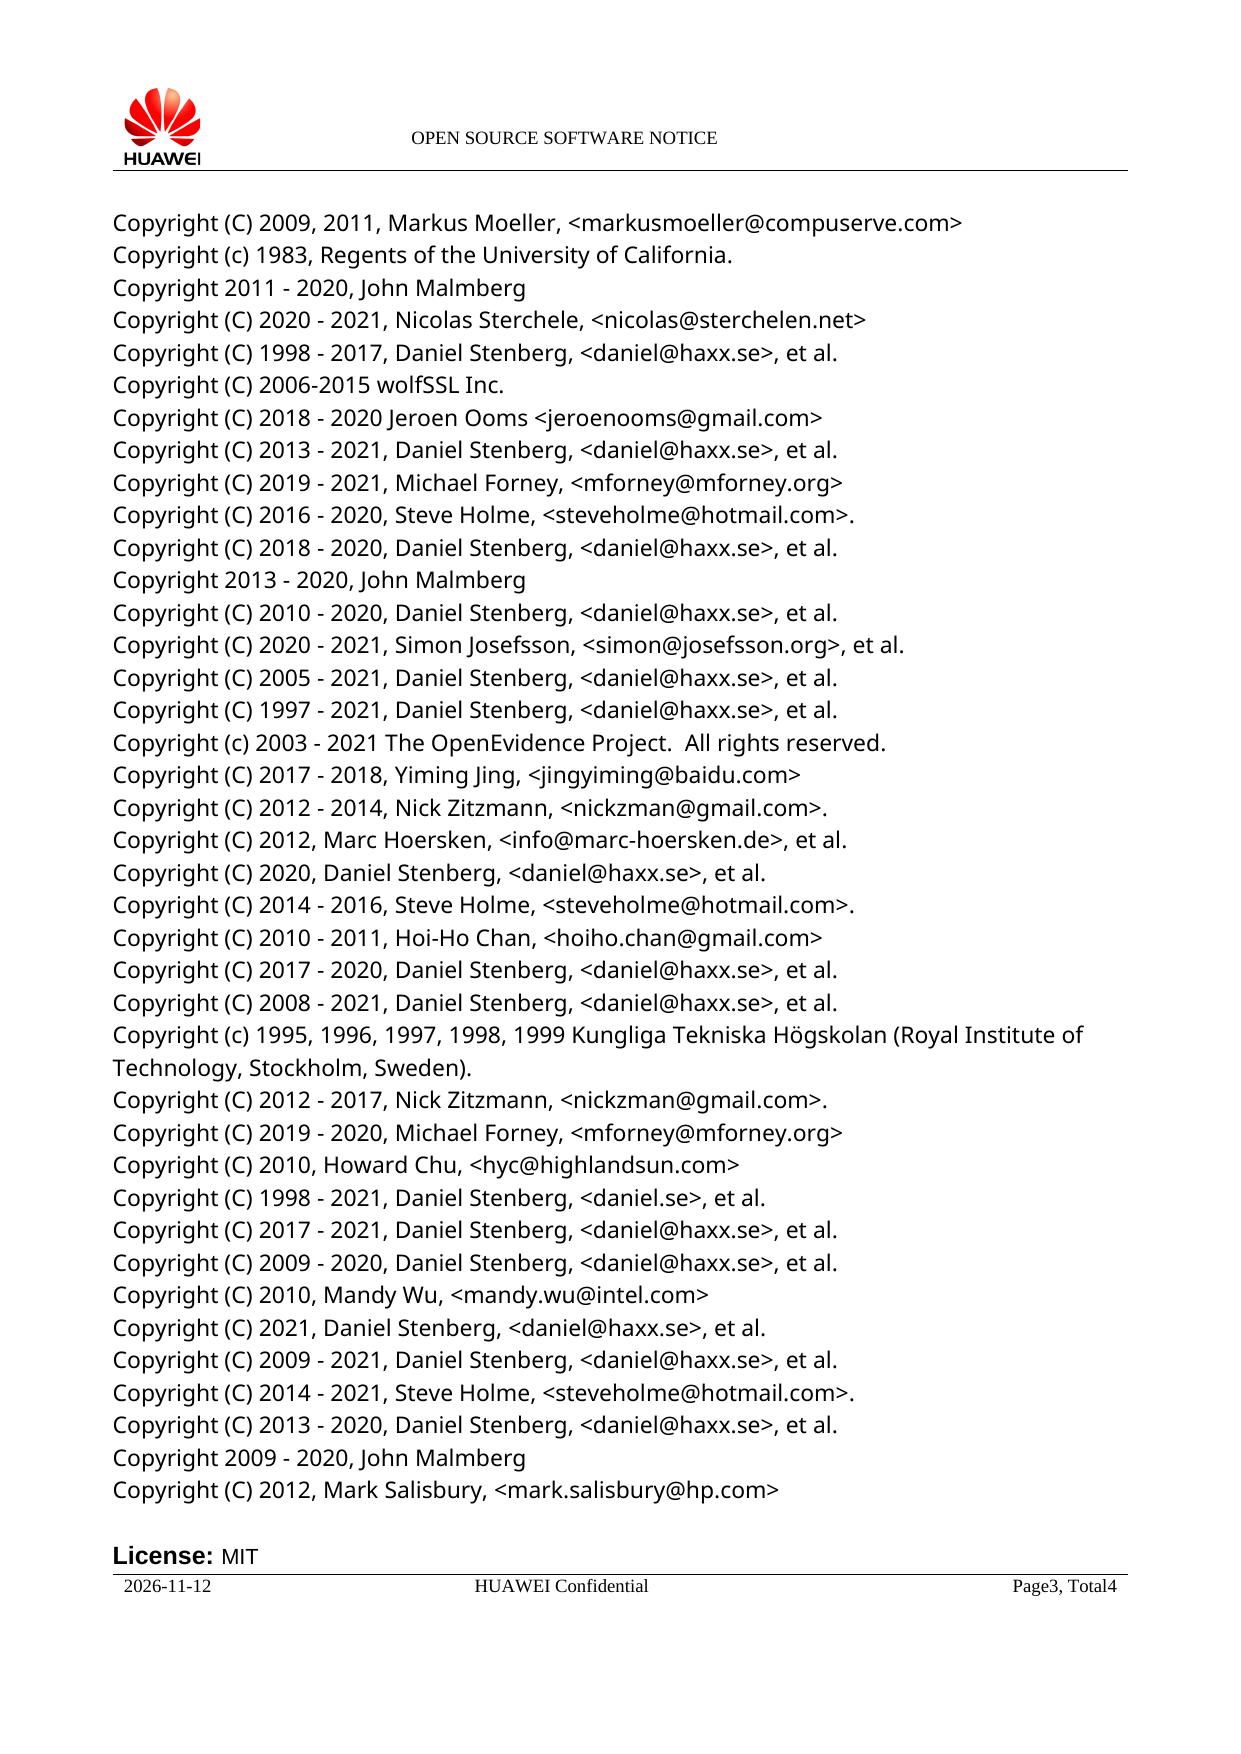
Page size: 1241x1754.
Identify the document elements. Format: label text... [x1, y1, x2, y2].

text License: MIT [112, 1539, 1128, 1571]
picture [124, 88, 201, 165]
